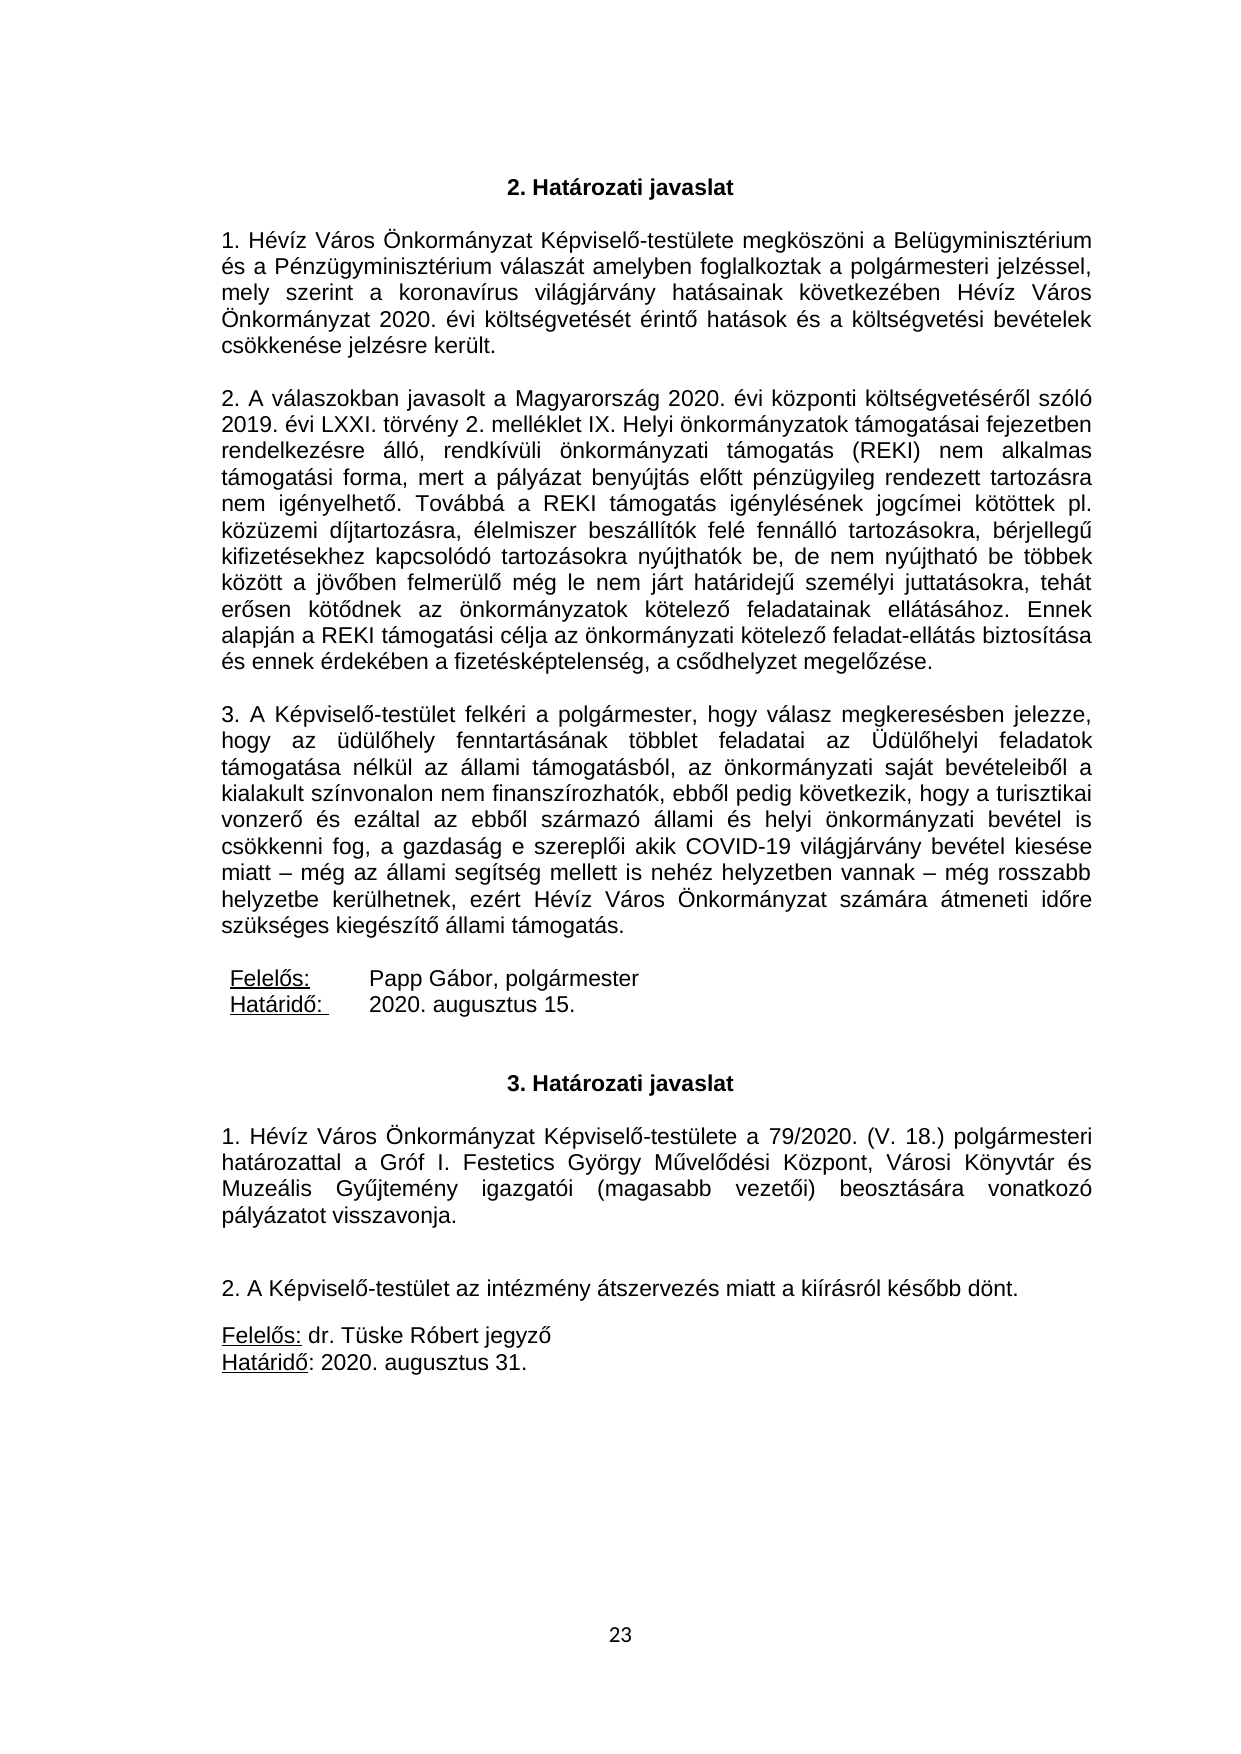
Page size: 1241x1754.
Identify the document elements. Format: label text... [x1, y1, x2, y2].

text Felelős: dr. Tüske Róbert jegyző [148, 1322, 1093, 1349]
text 1. Hévíz Város Önkormányzat Képviselő-testülete a 79/2020. (V. 18.) polgármesteri határozattal a Gróf I. Festetics György Művelődési Központ, Városi Könyvtár és Muzeális Gyűjtemény igazgatói (magasabb vezetői) beosztására vonatkozó pályázatot visszavonja. [221, 1123, 1093, 1228]
text 2. A Képviselő-testület az intézmény átszervezés miatt a kiírásról később dönt. [148, 1275, 1093, 1302]
list Felelős: Papp Gábor, polgármester [229, 964, 1093, 991]
text 3. A Képviselő-testület felkéri a polgármester, hogy válasz megkeresésben jelezze, hogy az üdülőhely fenntartásának többlet feladatai az Üdülőhelyi feladatok támogatása nélkül az állami támogatásból, az önkormányzati saját bevételeiből a kialakult színvonalon nem finanszírozhatók, ebből pedig következik, hogy a turisztikai vonzerő és ezáltal az ebből származó állami és helyi önkormányzati bevétel is csökkenni fog, a gazdaság e szereplői akik COVID-19 világjárvány bevétel kiesése miatt – még az állami segítség mellett is nehéz helyzetben vannak – még rosszabb helyzetbe kerülhetnek, ezért Hévíz Város Önkormányzat számára átmeneti időre szükséges kiegészítő állami támogatás. [221, 701, 1093, 938]
list Határidő: 2020. augusztus 15. [229, 991, 1093, 1017]
text 1. Hévíz Város Önkormányzat Képviselő-testülete megköszöni a Belügyminisztérium és a Pénzügyminisztérium válaszát amelyben foglalkoztak a polgármesteri jelzéssel, mely szerint a koronavírus világjárvány hatásainak következében Hévíz Város Önkormányzat 2020. évi költségvetését érintő hatások és a költségvetési bevételek csökkenése jelzésre került. [221, 227, 1093, 358]
text Határidő: 2020. augusztus 31. [148, 1349, 1093, 1375]
text 2. Határozati javaslat [148, 174, 1093, 200]
text 3. Határozati javaslat [148, 1070, 1093, 1096]
text 2. A válaszokban javasolt a Magyarország 2020. évi központi költségvetéséről szóló 2019. évi LXXI. törvény 2. melléklet IX. Helyi önkormányzatok támogatásai fejezetben rendelkezésre álló, rendkívüli önkormányzati támogatás (REKI) nem alkalmas támogatási forma, mert a pályázat benyújtás előtt pénzügyileg rendezett tartozásra nem igényelhető. Továbbá a REKI támogatás igénylésének jogcímei kötöttek pl. közüzemi díjtartozásra, élelmiszer beszállítók felé fennálló tartozásokra, bérjellegű kifizetésekhez kapcsolódó tartozásokra nyújthatók be, de nem nyújtható be többek között a jövőben felmerülő még le nem járt határidejű személyi juttatásokra, tehát erősen kötődnek az önkormányzatok kötelező feladatainak ellátásához. Ennek alapján a REKI támogatási célja az önkormányzati kötelező feladat-ellátás biztosítása és ennek érdekében a fizetésképtelenség, a csődhelyzet megelőzése. [221, 385, 1093, 675]
